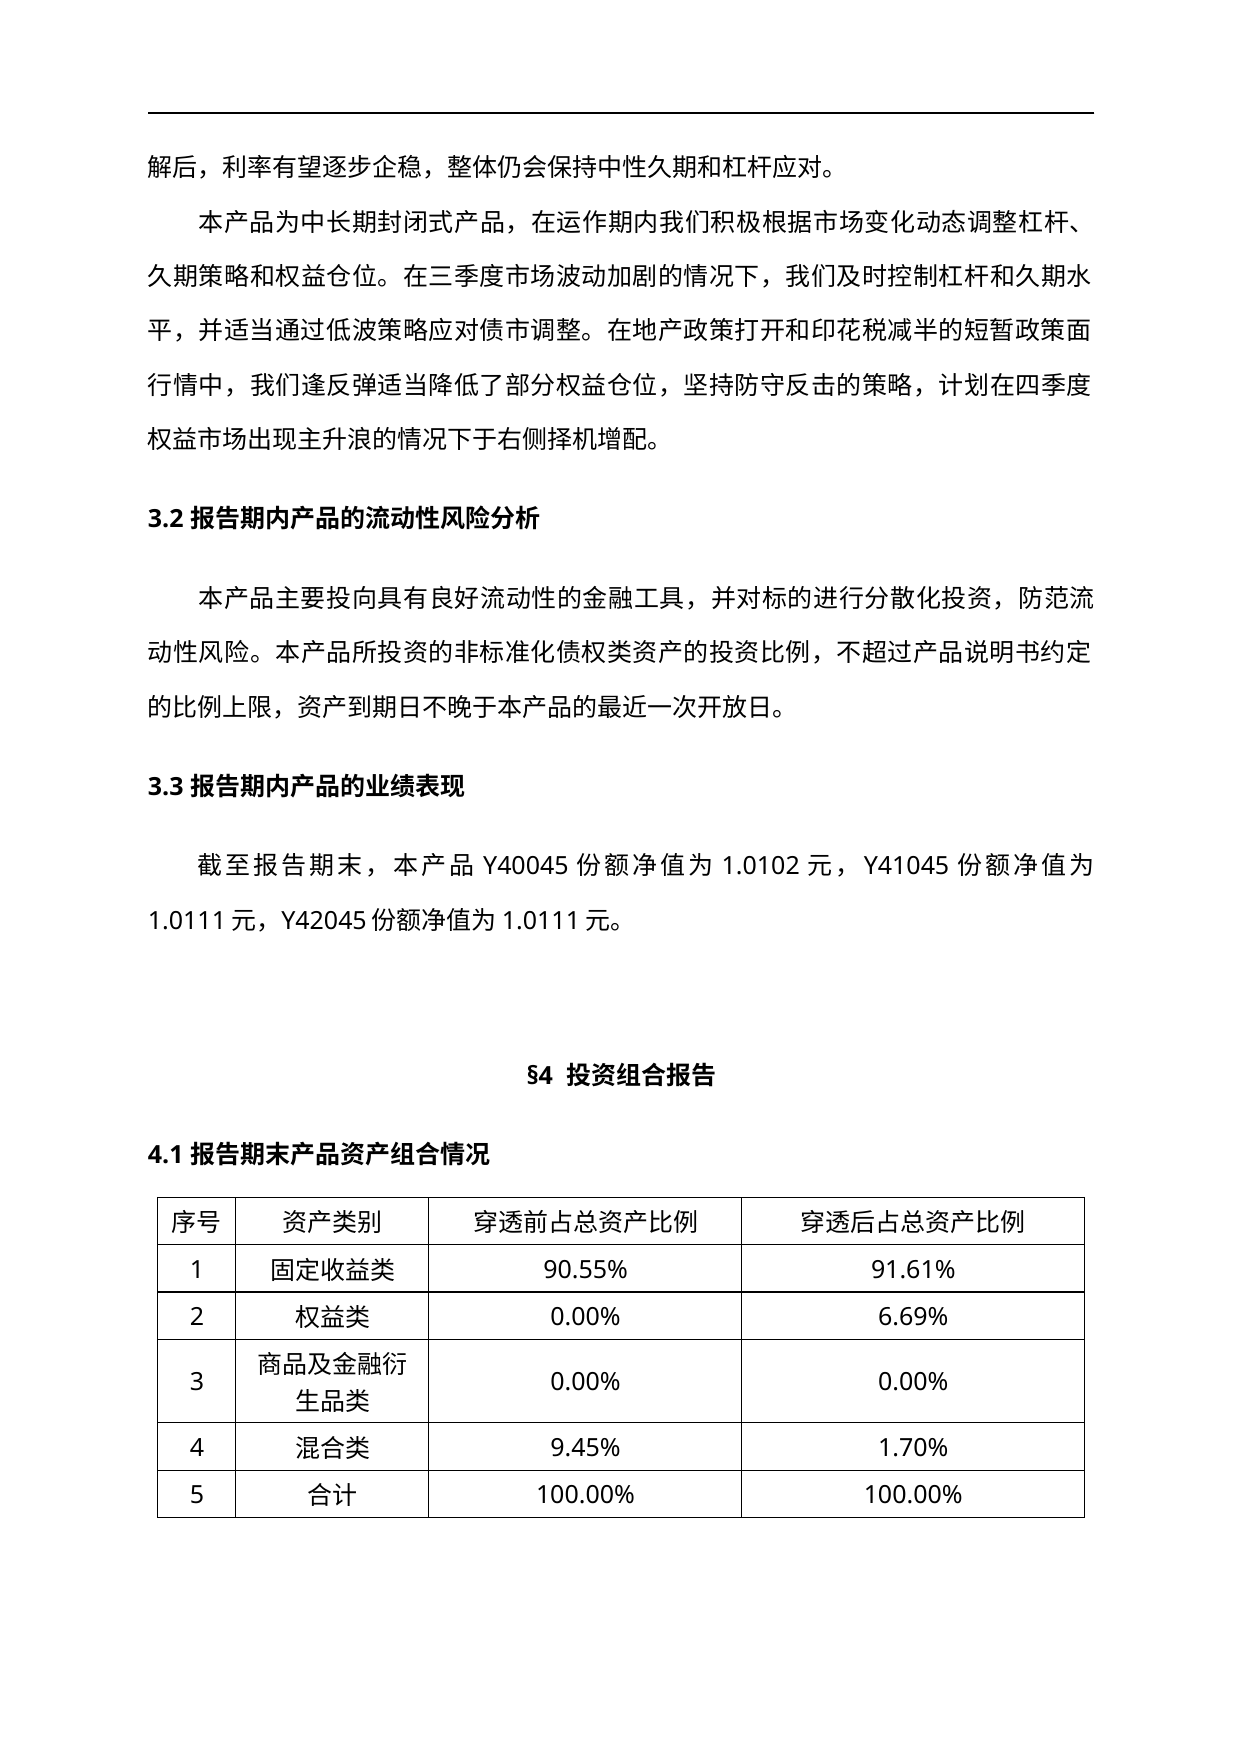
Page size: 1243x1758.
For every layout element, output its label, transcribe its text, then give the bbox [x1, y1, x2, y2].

table_cell 1 [158, 1245, 235, 1291]
table_cell 权益类 [236, 1293, 428, 1339]
table_header 资产类别 [236, 1198, 428, 1244]
table_header 穿透前占总资产比例 [429, 1198, 741, 1244]
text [148, 148, 1094, 456]
table_cell 2 [158, 1293, 235, 1339]
text §4 投资组合报告 [148, 1056, 1094, 1092]
table_cell 商品及金融衍生品类 [236, 1340, 428, 1422]
table_cell 固定收益类 [236, 1245, 428, 1291]
table_header 序号 [158, 1198, 235, 1244]
table_cell 100.00% [429, 1471, 741, 1517]
table_cell 9.45% [429, 1423, 741, 1469]
table_cell 0.00% [429, 1340, 741, 1422]
table_cell 90.55% [429, 1245, 741, 1291]
table_cell 1.70% [742, 1423, 1084, 1469]
table_cell 0.00% [429, 1293, 741, 1339]
text 本产品主要投向具有良好流动性的金融工具，并对标的进行分散化投资，防范流动性风险。本产品所投资的非标准化债权类资产的投资比例，不超过产品说明书约定的比例上限，资产到期日不晚于本产品的最近一次开放日。 [148, 578, 1094, 723]
text 4.1 报告期末产品资产组合情况 [148, 1135, 1094, 1171]
table_cell 4 [158, 1423, 235, 1469]
text 3.2 报告期内产品的流动性风险分析 [148, 499, 1094, 535]
table_cell 91.61% [742, 1245, 1084, 1291]
text 截至报告期末，本产品Y40045份额净值为1.0102元，Y41045份额净值为1.0111元，Y42045份额净值为1.0111元。 [148, 846, 1094, 936]
table_cell 6.69% [742, 1293, 1084, 1339]
table_header 穿透后占总资产比例 [742, 1198, 1084, 1244]
table_cell 5 [158, 1471, 235, 1517]
table_cell 合计 [236, 1471, 428, 1517]
table_cell 0.00% [742, 1340, 1084, 1422]
table_cell 3 [158, 1340, 235, 1422]
text 3.3 报告期内产品的业绩表现 [148, 766, 1094, 803]
table_cell 100.00% [742, 1471, 1084, 1517]
table_cell 混合类 [236, 1423, 428, 1469]
